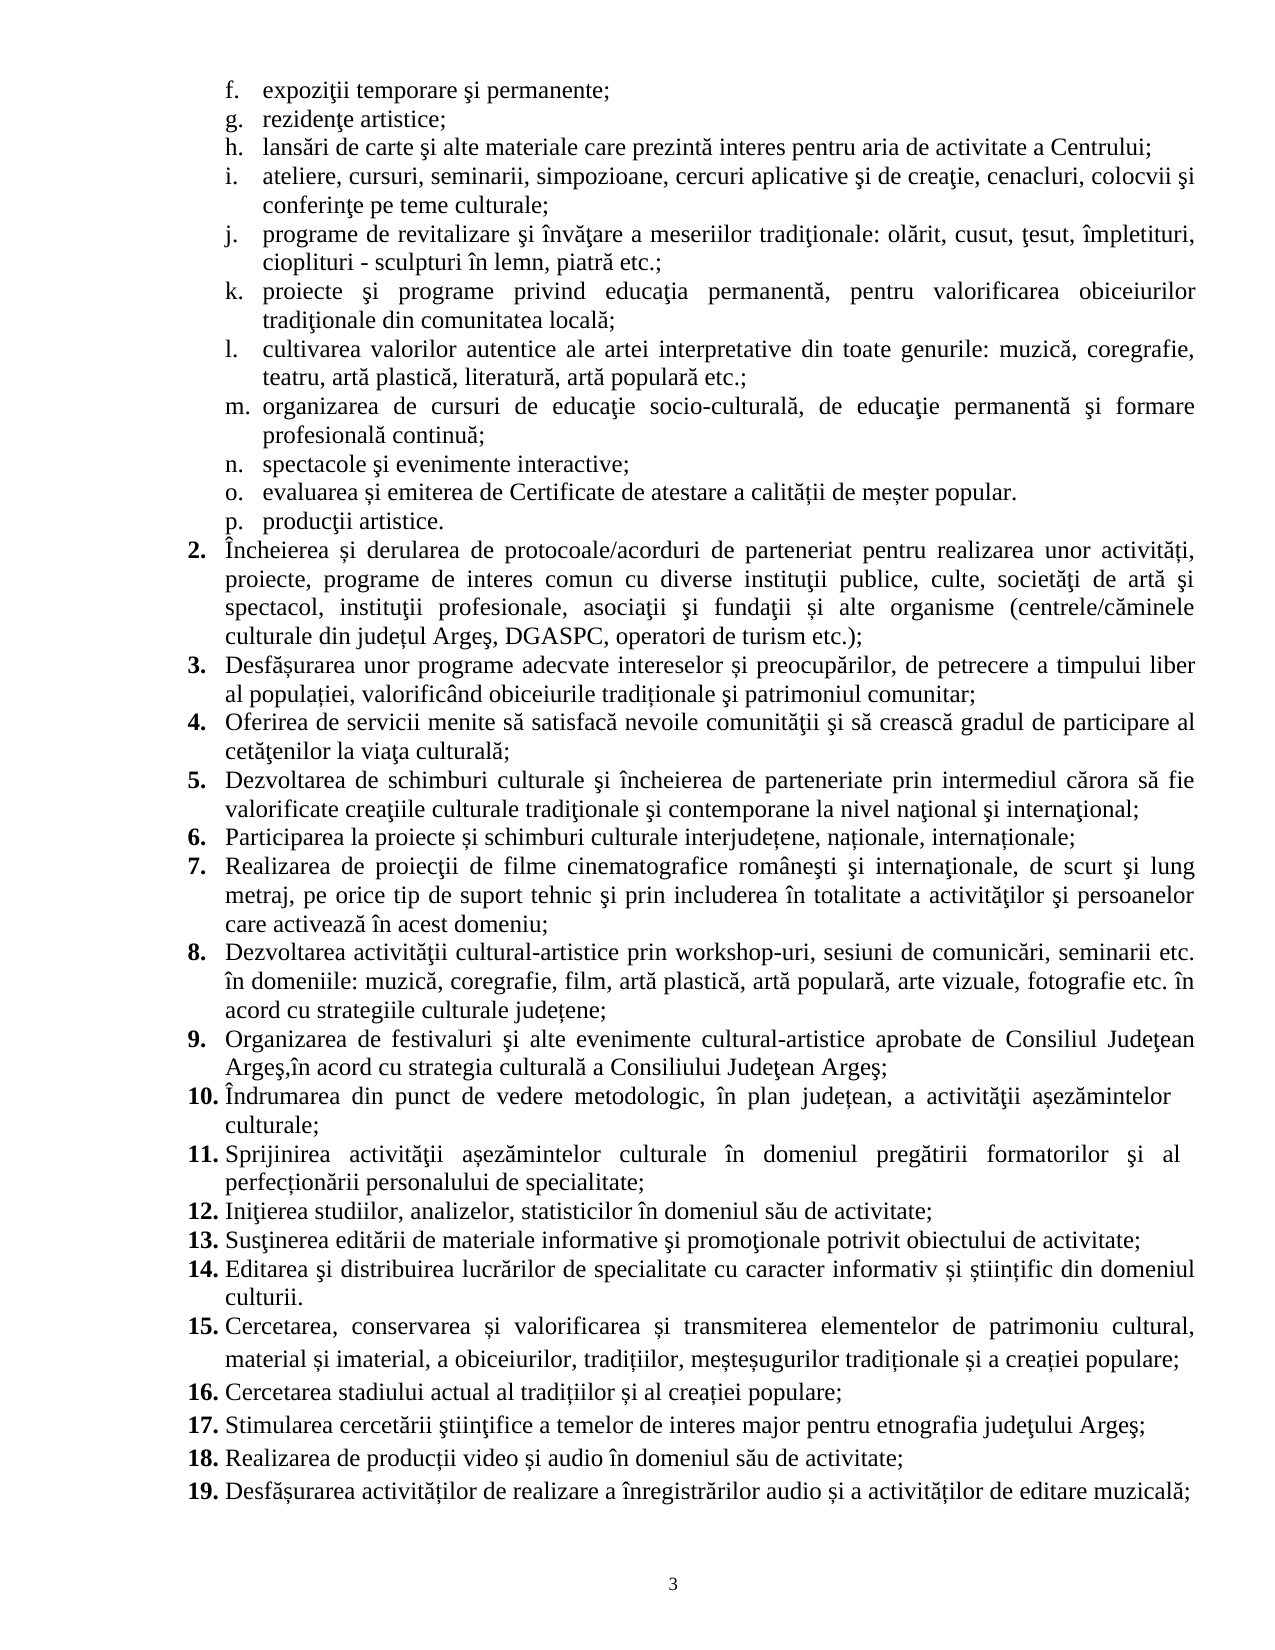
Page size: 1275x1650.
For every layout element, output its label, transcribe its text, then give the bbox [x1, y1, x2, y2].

list Desfășurarea activităților de realizare a înregistrărilor audio și a activităților de editare muzicală; [187, 1476, 1196, 1505]
list expoziţii temporare şi permanente; [225, 75, 1196, 104]
list Încheierea și derularea de protocoale/acorduri de parteneriat pentru realizarea unor activități, proiecte, programe de interes comun cu diverse instituţii publice, culte, societăţi de artă şi spectacol, instituţii profesionale, asociaţii şi fundaţii și alte organisme (centrele/căminele culturale din județul Argeş, DGASPC, operatori de turism etc.); [187, 535, 1196, 650]
list Realizarea de proiecţii de filme cinematografice româneşti şi internaţionale, de scurt şi lung metraj, pe orice tip de suport tehnic şi prin includerea în totalitate a activităţilor şi persoanelor care activează în acest domeniu; [187, 851, 1196, 937]
list Dezvoltarea activităţii cultural-artistice prin workshop-uri, sesiuni de comunicări, seminarii etc. în domeniile: muzică, coregrafie, film, artă plastică, artă populară, arte vizuale, fotografie etc. în acord cu strategiile culturale județene; [187, 937, 1196, 1024]
list Susţinerea editării de materiale informative şi promoţionale potrivit obiectului de activitate; [187, 1225, 1196, 1254]
list Realizarea de producții video și audio în domeniul său de activitate; [187, 1443, 1196, 1472]
list organizarea de cursuri de educaţie socio-culturală, de educaţie permanentă şi formare profesională continuă; [225, 391, 1196, 449]
list Stimularea cercetării ştiinţifice a temelor de interes major pentru etnografia judeţului Argeş; [187, 1410, 1196, 1439]
list ateliere, cursuri, seminarii, simpozioane, cercuri aplicative şi de creaţie, cenacluri, colocvii şi conferinţe pe teme culturale; [225, 161, 1196, 219]
list proiecte şi programe privind educaţia permanentă, pentru valorificarea obiceiurilor tradiţionale din comunitatea locală; [225, 276, 1196, 334]
list producţii artistice. [225, 506, 1196, 535]
list evaluarea și emiterea de Certificate de atestare a calității de meșter popular. [225, 477, 1196, 506]
list programe de revitalizare şi învăţare a meseriilor tradiţionale: olărit, cusut, ţesut, împletituri, cioplituri - sculpturi în lemn, piatră etc.; [225, 219, 1196, 276]
list Îndrumarea din punct de vedere metodologic, în plan județean, a activităţii așezămintelor culturale; [187, 1081, 1173, 1139]
list Desfășurarea unor programe adecvate intereselor și preocupărilor, de petrecere a timpului liber al populației, valorificând obiceiurile tradiționale şi patrimoniul comunitar; [187, 650, 1196, 707]
list Editarea şi distribuirea lucrărilor de specialitate cu caracter informativ și științific din domeniul culturii. [187, 1254, 1196, 1311]
list spectacole şi evenimente interactive; [225, 449, 1196, 477]
list Cercetarea stadiului actual al tradițiilor și al creației populare; [187, 1377, 1196, 1406]
list Iniţierea studiilor, analizelor, statisticilor în domeniul său de activitate; [187, 1196, 1196, 1225]
list cultivarea valorilor autentice ale artei interpretative din toate genurile: muzică, coregrafie, teatru, artă plastică, literatură, artă populară etc.; [225, 334, 1196, 391]
list Oferirea de servicii menite să satisfacă nevoile comunităţii şi să crească gradul de participare al cetăţenilor la viaţa culturală; [187, 707, 1196, 765]
list Organizarea de festivaluri şi alte evenimente cultural-artistice aprobate de Consiliul Judeţean Argeş,în acord cu strategia culturală a Consiliului Judeţean Argeş; [187, 1024, 1196, 1081]
list Dezvoltarea de schimburi culturale şi încheierea de parteneriate prin intermediul cărora să fie valorificate creaţiile culturale tradiţionale şi contemporane la nivel naţional şi internaţional; [187, 765, 1196, 822]
list rezidenţe artistice; [225, 104, 1196, 132]
list Sprijinirea activităţii așezămintelor culturale în domeniul pregătirii formatorilor şi al perfecționării personalului de specialitate; [187, 1139, 1181, 1196]
list Cercetarea, conservarea și valorificarea și transmiterea elementelor de patrimoniu cultural, material și imaterial, a obiceiurilor, tradițiilor, meșteșugurilor tradiționale și a creației populare; [187, 1311, 1196, 1373]
list lansări de carte şi alte materiale care prezintă interes pentru aria de activitate a Centrului; [225, 132, 1196, 161]
list Participarea la proiecte și schimburi culturale interjudețene, naționale, internaționale; [187, 822, 1196, 851]
